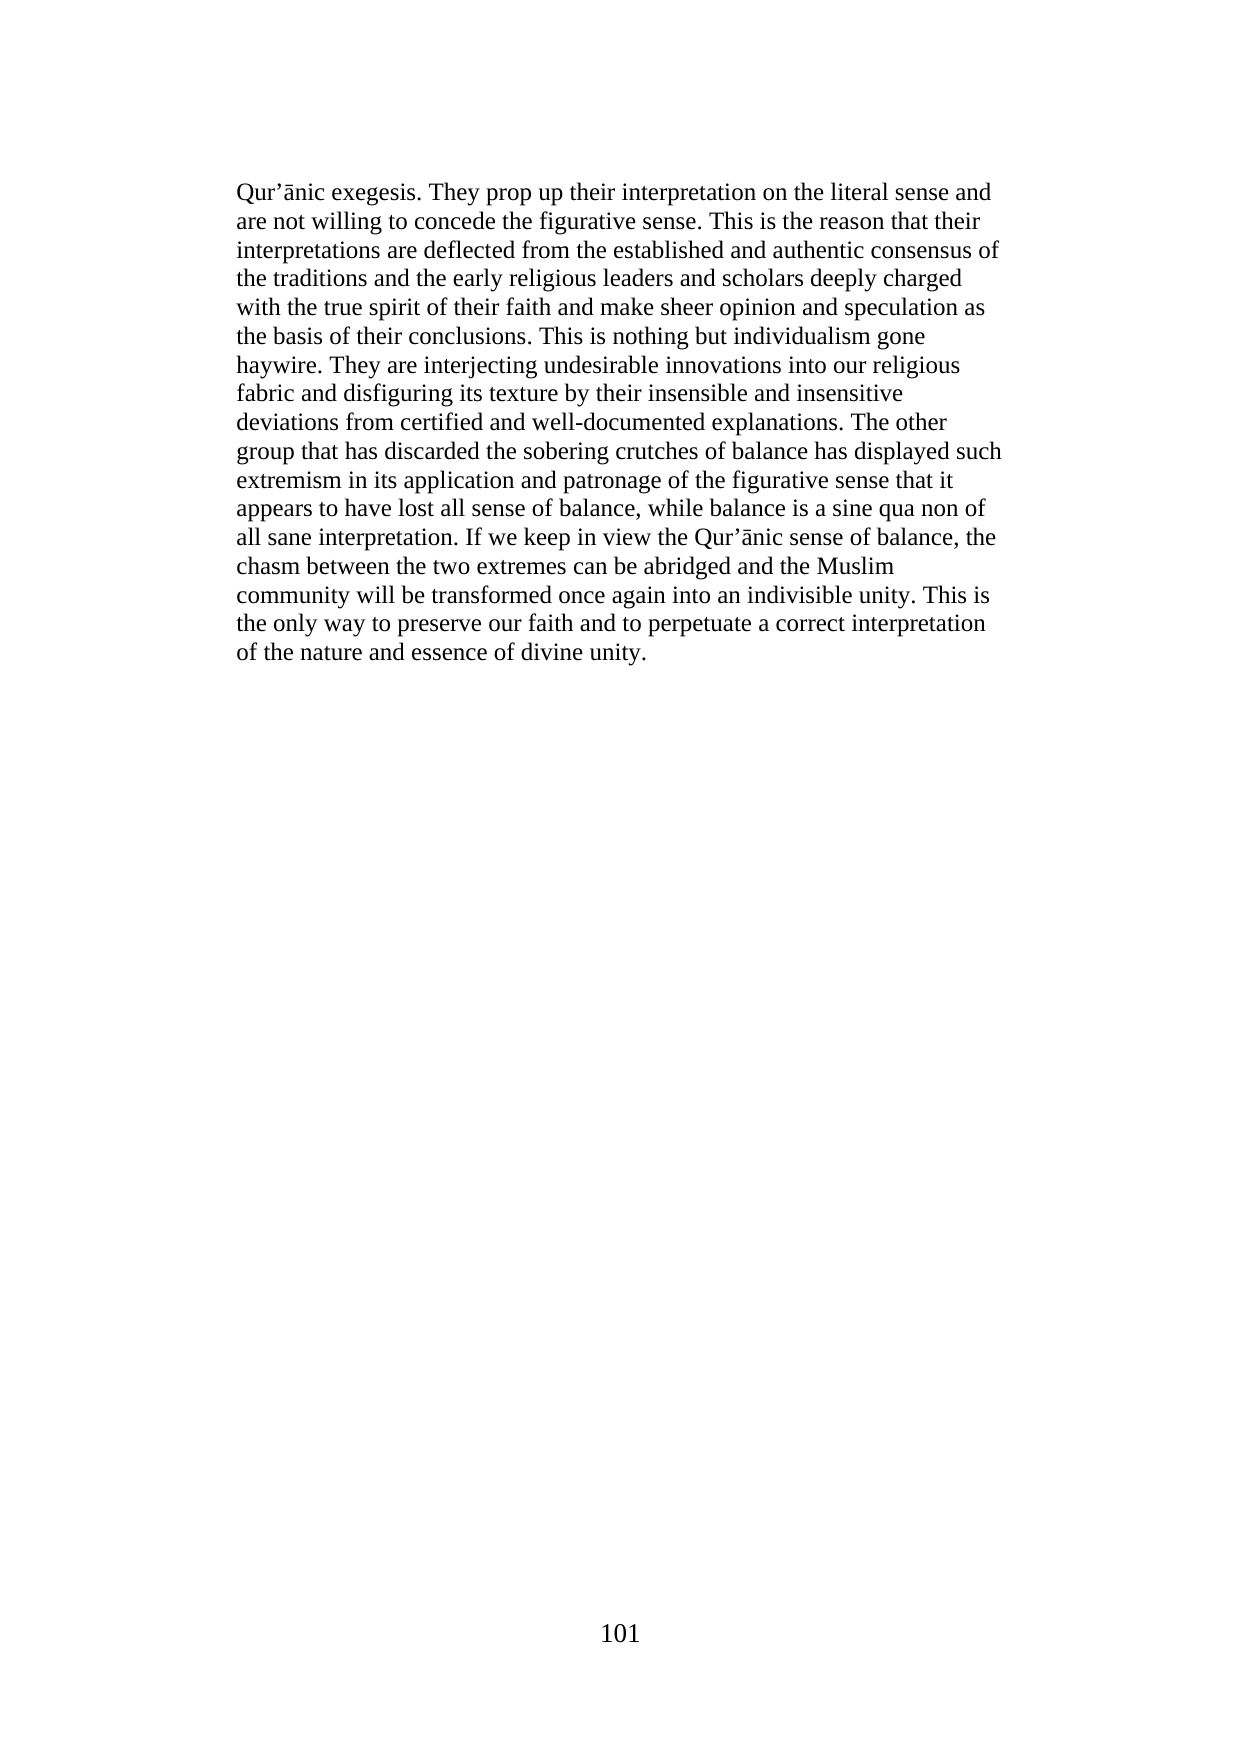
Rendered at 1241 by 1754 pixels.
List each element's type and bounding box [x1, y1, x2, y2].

text [236, 177, 1004, 666]
